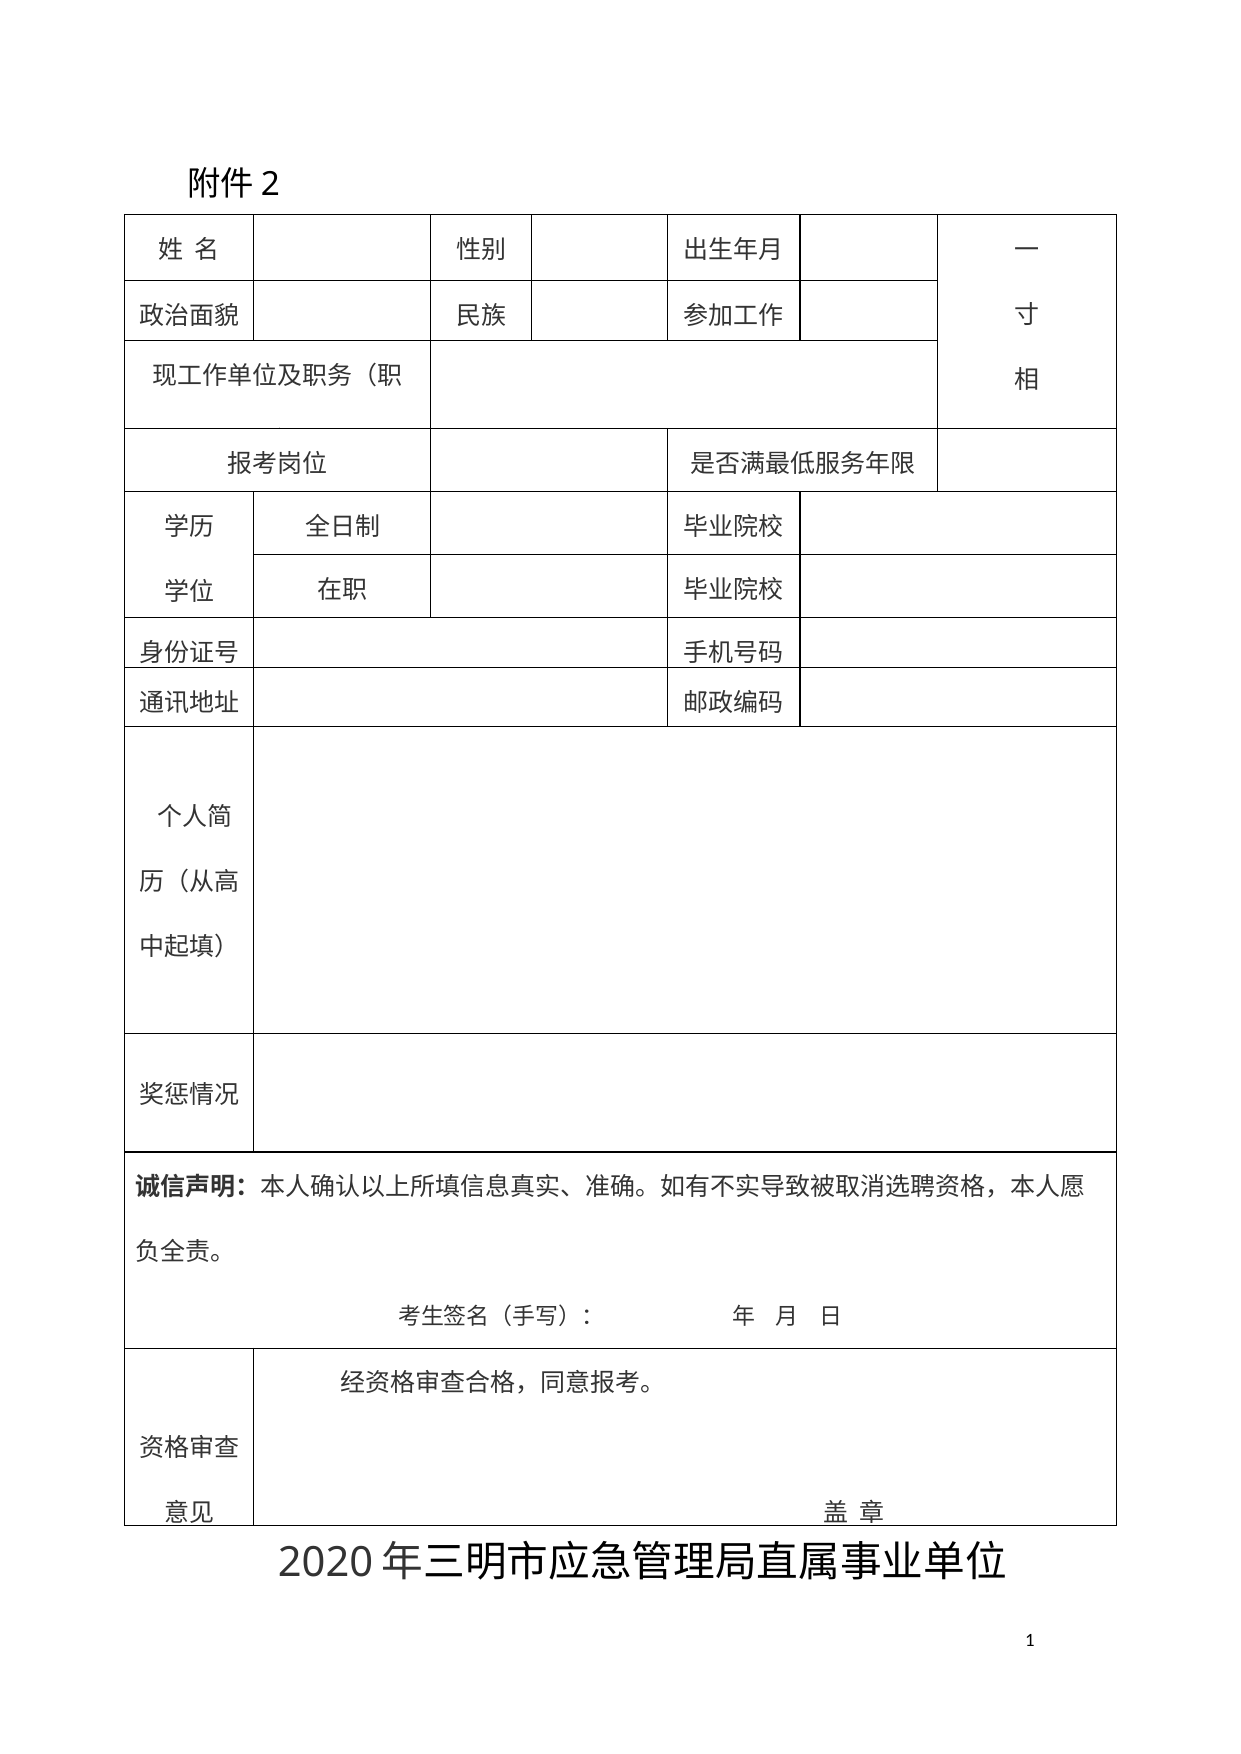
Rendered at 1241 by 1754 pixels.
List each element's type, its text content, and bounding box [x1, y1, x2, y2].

table_cell [254, 281, 430, 340]
table_header 姓 名 [125, 215, 253, 280]
table_cell 毕业院校 及专业 [668, 555, 799, 617]
table_cell 资格审查意见 [125, 1349, 253, 1525]
table_cell 奖惩情况 [125, 1034, 253, 1151]
table_cell 学历 学位 [125, 492, 253, 617]
table_cell [254, 1034, 1116, 1151]
table_cell 个人简历（从高中起填） [125, 727, 253, 1032]
table_cell [801, 618, 1116, 667]
table_cell 现工作单位及职务（职称） [125, 341, 430, 428]
table_header [254, 215, 430, 280]
table_cell 参加工作时间 [668, 281, 799, 340]
table_header 性别 [431, 215, 531, 280]
table_cell [801, 555, 1116, 617]
table_cell [431, 341, 937, 428]
table_cell [801, 492, 1116, 554]
table_cell 报考岗位 [125, 429, 430, 491]
table_cell [431, 555, 667, 617]
table_cell [431, 492, 667, 554]
table_cell [431, 429, 667, 491]
table_cell 是否满最低服务年限 或其他约定年限 [668, 429, 937, 491]
table_cell [254, 727, 1116, 1032]
table_header [532, 215, 667, 280]
table_cell [254, 668, 667, 726]
table_cell 诚信声明：本人确认以上所填信息真实、准确。如有不实导致被取消选聘资格，本人愿负全责。 考生签名（手写）： 年 月 日 [125, 1153, 1116, 1347]
table_cell 民族 [431, 281, 531, 340]
table_header [801, 215, 937, 280]
table_cell 身份证号 [125, 618, 253, 667]
table_cell 邮政编码 [668, 668, 799, 726]
table_cell [801, 668, 1116, 726]
text 附件2 [187, 149, 1053, 214]
text 2020年三明市应急管理局直属事业单位 [187, 1526, 1053, 1591]
table_cell [938, 429, 1116, 491]
table_cell 在职 教育 [254, 555, 430, 617]
table_cell [254, 618, 667, 667]
table_header 出生年月 [668, 215, 799, 280]
table_cell 政治面貌 [125, 281, 253, 340]
table_cell 通讯地址 [125, 668, 253, 726]
table_cell 毕业院校 及专业 [668, 492, 799, 554]
table_cell 经资格审查合格，同意报考。 盖 章 年 月 日 [254, 1349, 1116, 1525]
table_cell 手机号码 [668, 618, 799, 667]
table_cell [801, 281, 937, 340]
table_header 一 寸 相 片 [938, 215, 1116, 428]
table_cell [532, 281, 667, 340]
table_cell 全日制 教育 [254, 492, 430, 554]
